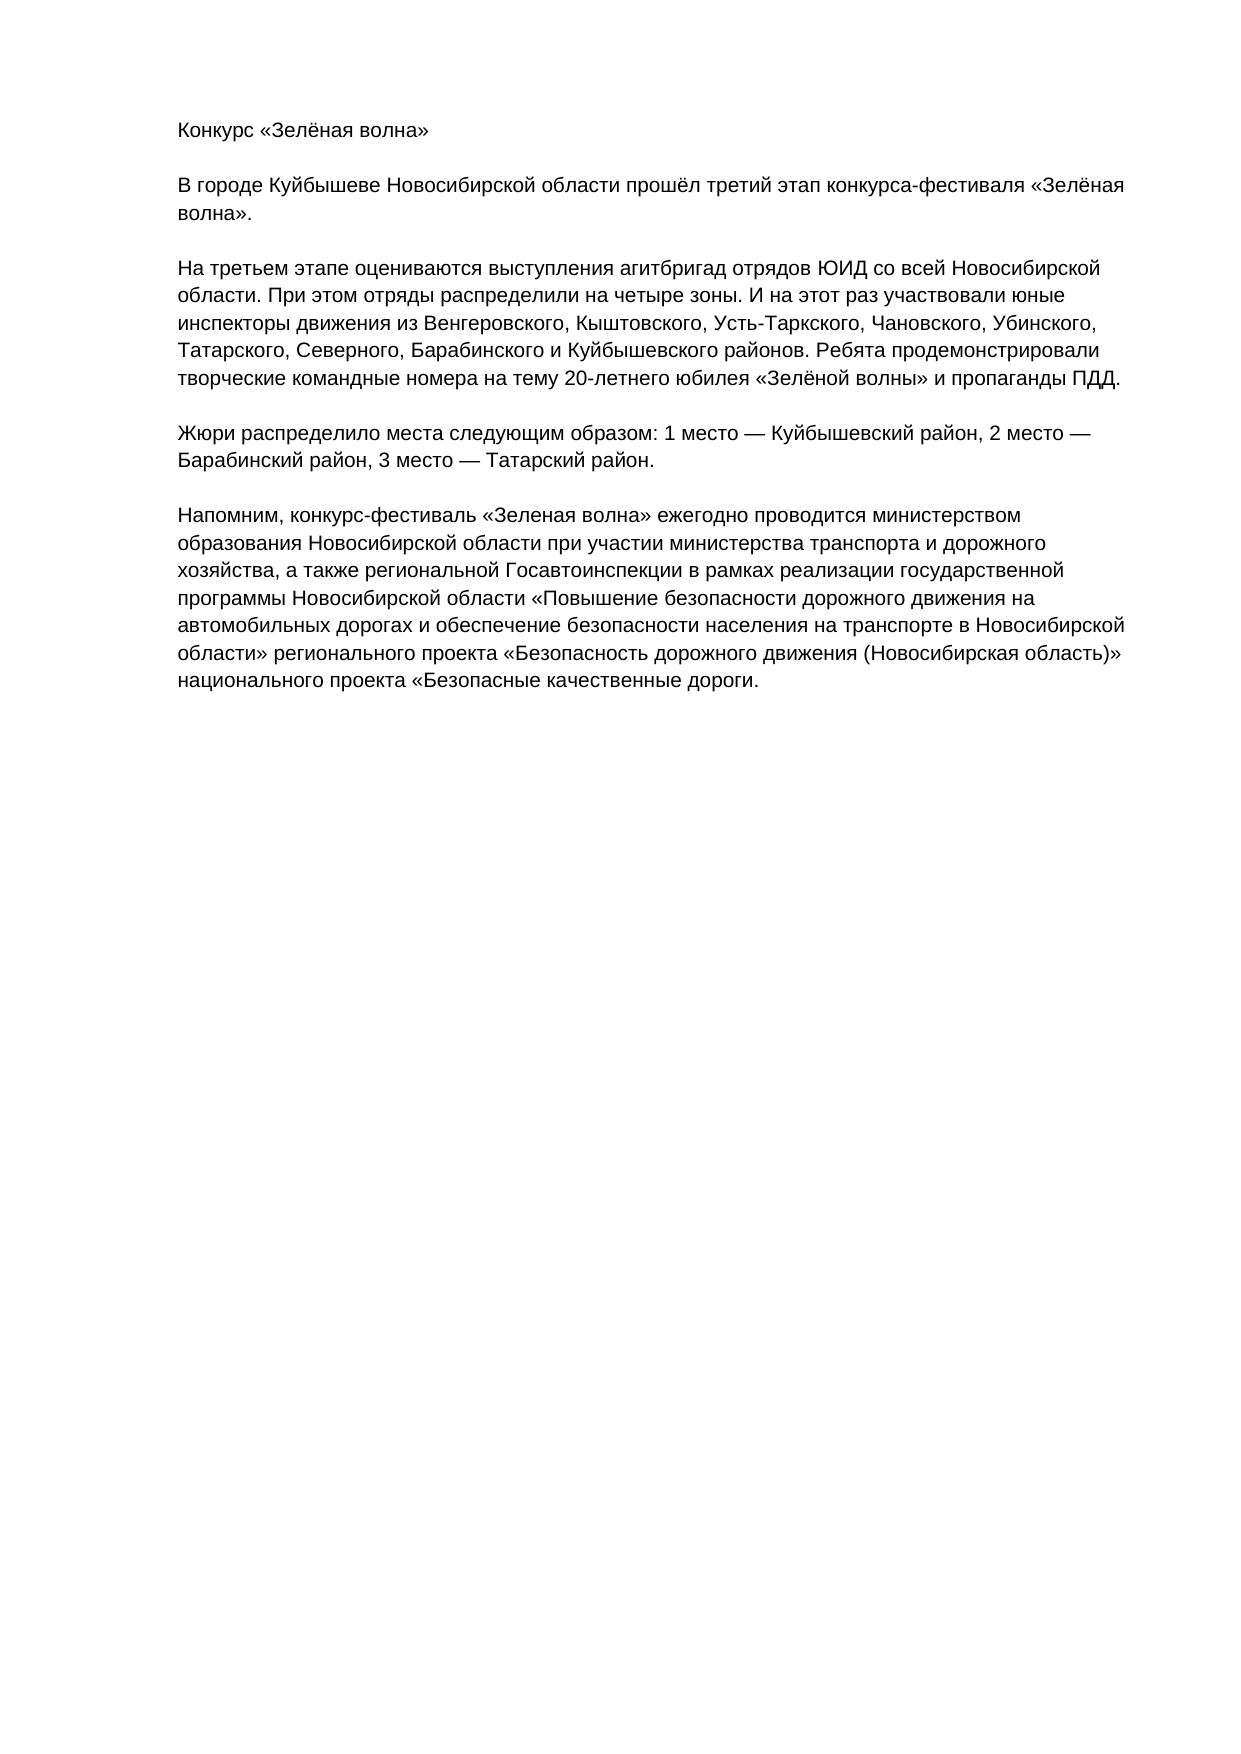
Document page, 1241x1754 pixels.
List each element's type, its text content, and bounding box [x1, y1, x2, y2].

text Конкурс «Зелёная волна» В городе Куйбышеве Новосибирской области прошёл третий этап конкурса-фестиваля «Зелёная волна». На третьем этапе оцениваются выступления агитбригад отрядов ЮИД со всей Новосибирской области. При этом отряды распределили на четыре зоны. И на этот раз участвовали юные инспекторы движения из Венгеровского, Кыштовского, Усть-Таркского, Чановского, Убинского, Татарского, Северного, Барабинского и Куйбышевского районов. Ребята продемонстрировали творческие командные номера на тему 20-летнего юбилея «Зелёной волны» и пропаганды ПДД. Жюри распределило места следующим образом: 1 место — Куйбышевский район, 2 место —Барабинский район, 3 место — Татарский район. Напомним, конкурс-фестиваль «Зеленая волна» ежегодно проводится министерством образования Новосибирской области при участии министерства транспорта и дорожного хозяйства, а также региональной Госавтоинспекции в рамках реализации государственной программы Новосибирской области «Повышение безопасности дорожного движения на автомобильных дорогах и обеспечение безопасности населения на транспорте в Новосибирской области» регионального проекта «Безопасность дорожного движения (Новосибирская область)» национального проекта «Безопасные качественные дороги. [177, 118, 1152, 692]
